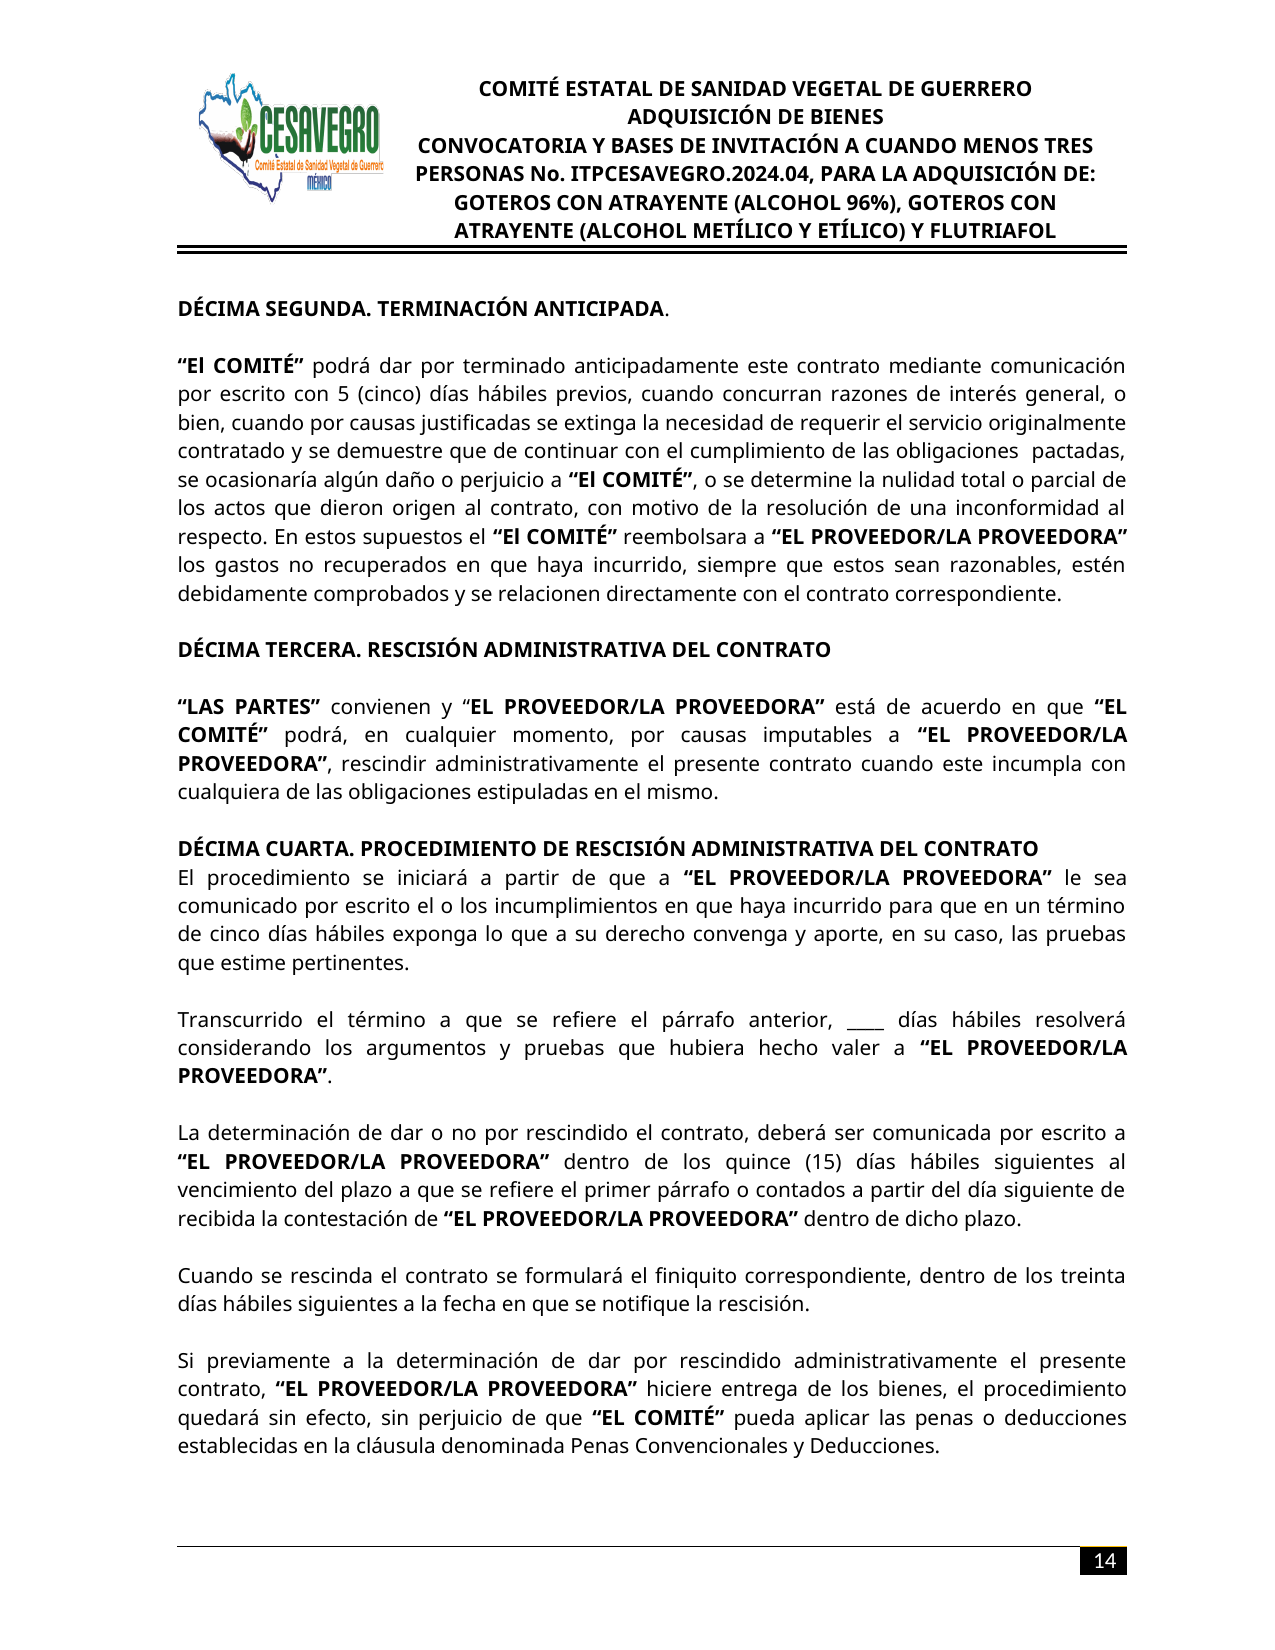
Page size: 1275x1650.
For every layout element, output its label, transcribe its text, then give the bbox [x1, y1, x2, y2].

text El procedimiento se iniciará a partir de que a “EL PROVEEDOR/LA PROVEEDORA” le sea comunicado por escrito el o los incumplimientos en que haya incurrido para que en un término de cinco días hábiles exponga lo que a su derecho convenga y aporte, en su caso, las pruebas que estime pertinentes. [177, 863, 1127, 976]
text DÉCIMA TERCERA. RESCISIÓN ADMINISTRATIVA DEL CONTRATO [177, 636, 1127, 664]
text Cuando se rescinda el contrato se formulará el finiquito correspondiente, dentro de los treinta días hábiles siguientes a la fecha en que se notifique la rescisión. [177, 1261, 1127, 1318]
text Transcurrido el término a que se refiere el párrafo anterior, ____ días hábiles resolverá considerando los argumentos y pruebas que hubiera hecho valer a “EL PROVEEDOR/LA PROVEEDORA”. [177, 1005, 1127, 1090]
text DÉCIMA SEGUNDA. TERMINACIÓN ANTICIPADA. [177, 294, 1127, 323]
text DÉCIMA CUARTA. PROCEDIMIENTO DE RESCISIÓN ADMINISTRATIVA DEL CONTRATO [177, 834, 1127, 863]
picture [198, 73, 384, 205]
text La determinación de dar o no por rescindido el contrato, deberá ser comunicada por escrito a “EL PROVEEDOR/LA PROVEEDORA” dentro de los quince (15) días hábiles siguientes al vencimiento del plazo a que se refiere el primer párrafo o contados a partir del día siguiente de recibida la contestación de “EL PROVEEDOR/LA PROVEEDORA” dentro de dicho plazo. [177, 1118, 1127, 1232]
text “LAS PARTES” convienen y “EL PROVEEDOR/LA PROVEEDORA” está de acuerdo en que “EL COMITÉ” podrá, en cualquier momento, por causas imputables a “EL PROVEEDOR/LA PROVEEDORA”, rescindir administrativamente el presente contrato cuando este incumpla con cualquiera de las obligaciones estipuladas en el mismo. [177, 692, 1127, 806]
text “El COMITÉ” podrá dar por terminado anticipadamente este contrato mediante comunicación por escrito con 5 (cinco) días hábiles previos, cuando concurran razones de interés general, o bien, cuando por causas justificadas se extinga la necesidad de requerir el servicio originalmente contratado y se demuestre que de continuar con el cumplimiento de las obligaciones pactadas, se ocasionaría algún daño o perjuicio a “El COMITÉ”, o se determine la nulidad total o parcial de los actos que dieron origen al contrato, con motivo de la resolución de una inconformidad al respecto. En estos supuestos el “El COMITÉ” reembolsara a “EL PROVEEDOR/LA PROVEEDORA” los gastos no recuperados en que haya incurrido, siempre que estos sean razonables, estén debidamente comprobados y se relacionen directamente con el contrato correspondiente. [177, 351, 1127, 607]
text Si previamente a la determinación de dar por rescindido administrativamente el presente contrato, “EL PROVEEDOR/LA PROVEEDORA” hiciere entrega de los bienes, el procedimiento quedará sin efecto, sin perjuicio de que “EL COMITÉ” pueda aplicar las penas o deducciones establecidas en la cláusula denominada Penas Convencionales y Deducciones. [177, 1346, 1127, 1460]
